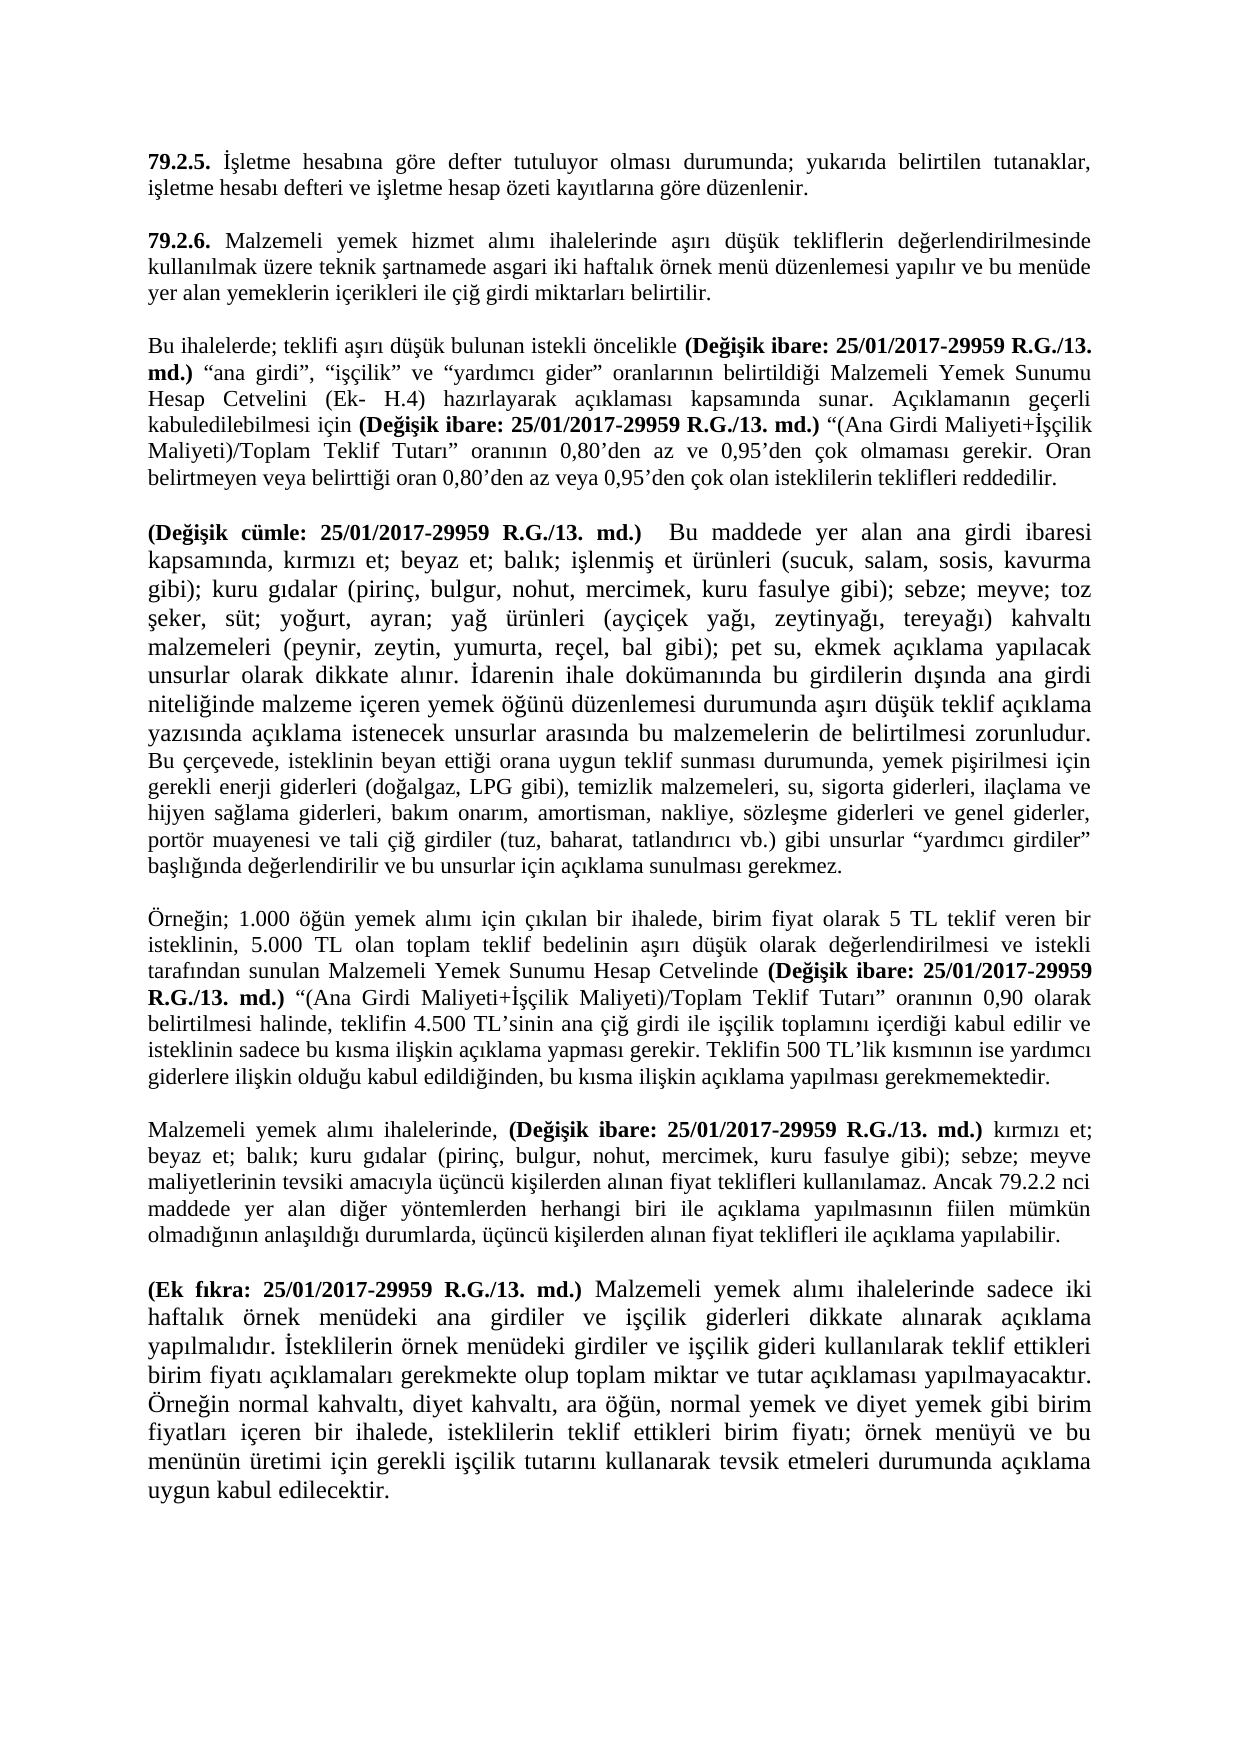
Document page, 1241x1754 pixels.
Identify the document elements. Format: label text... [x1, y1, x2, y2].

title Örneğin; 1.000 öğün yemek alımı için çıkılan bir ihalede, birim fiyat olarak 5 TL teklif veren bir isteklinin, 5.000 TL olan toplam teklif bedelinin aşırı düşük olarak değerlendirilmesi ve istekli tarafından sunulan Malzemeli Yemek Sunumu Hesap Cetvelinde (Değişik ibare: 25/01/2017-29959 R.G./13. md.) “(Ana Girdi Maliyeti+İşçilik Maliyeti)/Toplam Teklif Tutarı” oranının 0,90 olarak belirtilmesi halinde, teklifin 4.500 TL’sinin ana çiğ girdi ile işçilik toplamını içerdiği kabul edilir ve isteklinin sadece bu kısma ilişkin açıklama yapması gerekir. Teklifin 500 TL’lik kısmının ise yardımcı giderlere ilişkin olduğu kabul edildiğinden, bu kısma ilişkin açıklama yapılması gerekmemektedir. [148, 905, 1092, 1089]
title Malzemeli yemek alımı ihalelerinde, (Değişik ibare: 25/01/2017-29959 R.G./13. md.) kırmızı et; beyaz et; balık; kuru gıdalar (pirinç, bulgur, nohut, mercimek, kuru fasulye gibi); sebze; meyve maliyetlerinin tevsiki amacıyla üçüncü kişilerden alınan fiyat teklifleri kullanılamaz. Ancak 79.2.2 nci maddede yer alan diğer yöntemlerden herhangi biri ile açıklama yapılmasının fiilen mümkün olmadığının anlaşıldığı durumlarda, üçüncü kişilerden alınan fiyat teklifleri ile açıklama yapılabilir. [148, 1116, 1092, 1247]
title (Değişik cümle: 25/01/2017-29959 R.G./13. md.) Bu maddede yer alan ana girdi ibaresi kapsamında, kırmızı et; beyaz et; balık; işlenmiş et ürünleri (sucuk, salam, sosis, kavurma gibi); kuru gıdalar (pirinç, bulgur, nohut, mercimek, kuru fasulye gibi); sebze; meyve; toz şeker, süt; yoğurt, ayran; yağ ürünleri (ayçiçek yağı, zeytinyağı, tereyağı) kahvaltı malzemeleri (peynir, zeytin, yumurta, reçel, bal gibi); pet su, ekmek açıklama yapılacak unsurlar olarak dikkate alınır. İdarenin ihale dokümanında bu girdilerin dışında ana girdi niteliğinde malzeme içeren yemek öğünü düzenlemesi durumunda aşırı düşük teklif açıklama yazısında açıklama istenecek unsurlar arasında bu malzemelerin de belirtilmesi zorunludur. Bu çerçevede, isteklinin beyan ettiği orana uygun teklif sunması durumunda, yemek pişirilmesi için gerekli enerji giderleri (doğalgaz, LPG gibi), temizlik malzemeleri, su, sigorta giderleri, ilaçlama ve hijyen sağlama giderleri, bakım onarım, amortisman, nakliye, sözleşme giderleri ve genel giderler, portör muayenesi ve tali çiğ girdiler (tuz, baharat, tatlandırıcı vb.) gibi unsurlar “yardımcı girdiler” başlığında değerlendirilir ve bu unsurlar için açıklama sunulması gerekmez. [148, 517, 1092, 878]
title (Ek fıkra: 25/01/2017-29959 R.G./13. md.) Malzemeli yemek alımı ihalelerinde sadece iki haftalık örnek menüdeki ana girdiler ve işçilik giderleri dikkate alınarak açıklama yapılmalıdır. İsteklilerin örnek menüdeki girdiler ve işçilik gideri kullanılarak teklif ettikleri birim fiyatı açıklamaları gerekmekte olup toplam miktar ve tutar açıklaması yapılmayacaktır. Örneğin normal kahvaltı, diyet kahvaltı, ara öğün, normal yemek ve diyet yemek gibi birim fiyatları içeren bir ihalede, isteklilerin teklif ettikleri birim fiyatı; örnek menüyü ve bu menünün üretimi için gerekli işçilik tutarını kullanarak tevsik etmeleri durumunda açıklama uygun kabul edilecektir. [148, 1274, 1092, 1504]
title Bu ihalelerde; teklifi aşırı düşük bulunan istekli öncelikle (Değişik ibare: 25/01/2017-29959 R.G./13. md.) “ana girdi”, “işçilik” ve “yardımcı gider” oranlarının belirtildiği Malzemeli Yemek Sunumu Hesap Cetvelini (Ek- H.4) hazırlayarak açıklaması kapsamında sunar. Açıklamanın geçerli kabuledilebilmesi için (Değişik ibare: 25/01/2017-29959 R.G./13. md.) “(Ana Girdi Maliyeti+İşçilik Maliyeti)/Toplam Teklif Tutarı” oranının 0,80’den az ve 0,95’den çok olmaması gerekir. Oran belirtmeyen veya belirttiği oran 0,80’den az veya 0,95’den çok olan isteklilerin teklifleri reddedilir. [148, 332, 1092, 490]
title 79.2.5. İşletme hesabına göre defter tutuluyor olması durumunda; yukarıda belirtilen tutanaklar, işletme hesabı defteri ve işletme hesap özeti kayıtlarına göre düzenlenir. [148, 148, 1092, 200]
title 79.2.6. Malzemeli yemek hizmet alımı ihalelerinde aşırı düşük tekliflerin değerlendirilmesinde kullanılmak üzere teknik şartnamede asgari iki haftalık örnek menü düzenlemesi yapılır ve bu menüde yer alan yemeklerin içerikleri ile çiğ girdi miktarları belirtilir. [148, 227, 1092, 306]
